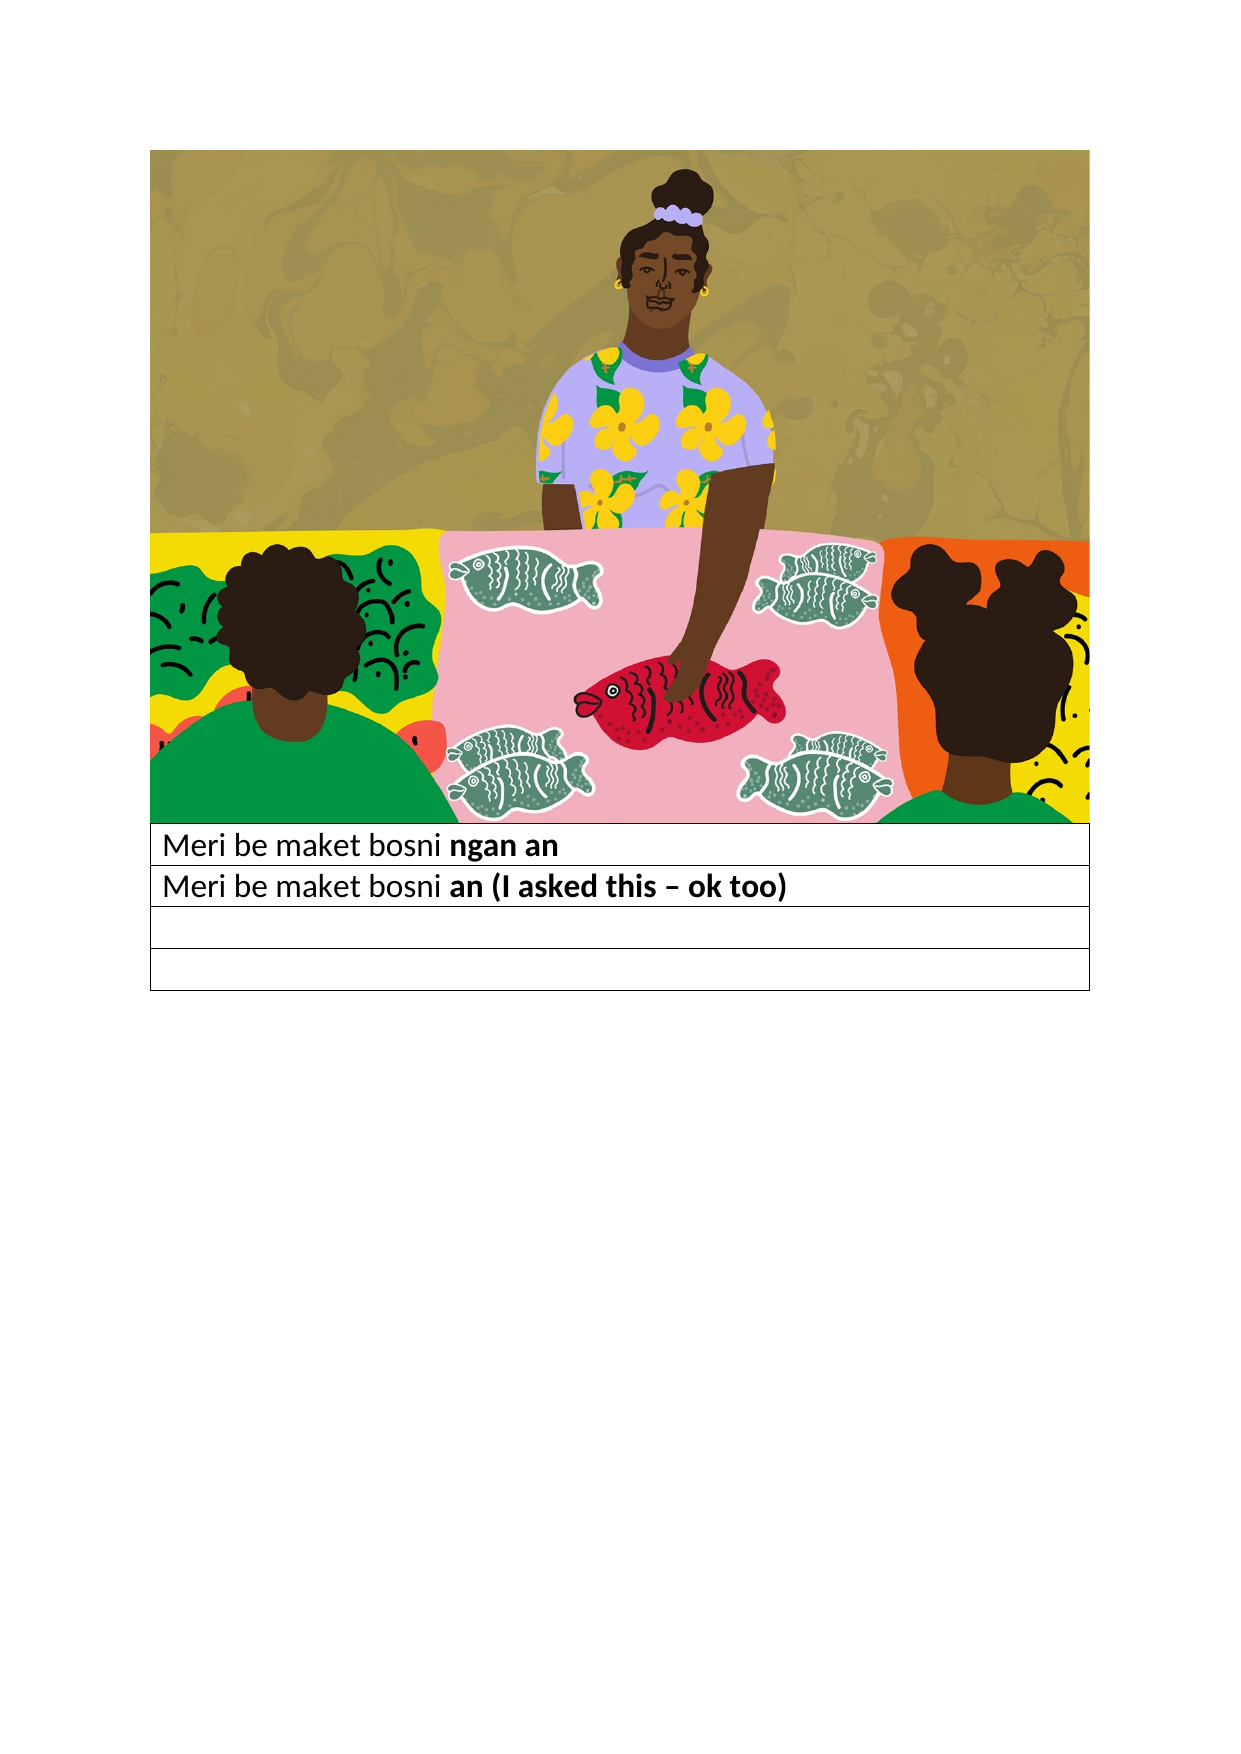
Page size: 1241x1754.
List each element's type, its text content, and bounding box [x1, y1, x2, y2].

table_cell [151, 907, 1089, 948]
table_cell Meri be maket bosni an (I asked this – ok too) [151, 866, 1089, 906]
picture [150, 150, 1090, 823]
table_cell [151, 949, 1089, 990]
table_header Meri be maket bosni ngan an [151, 824, 1089, 864]
